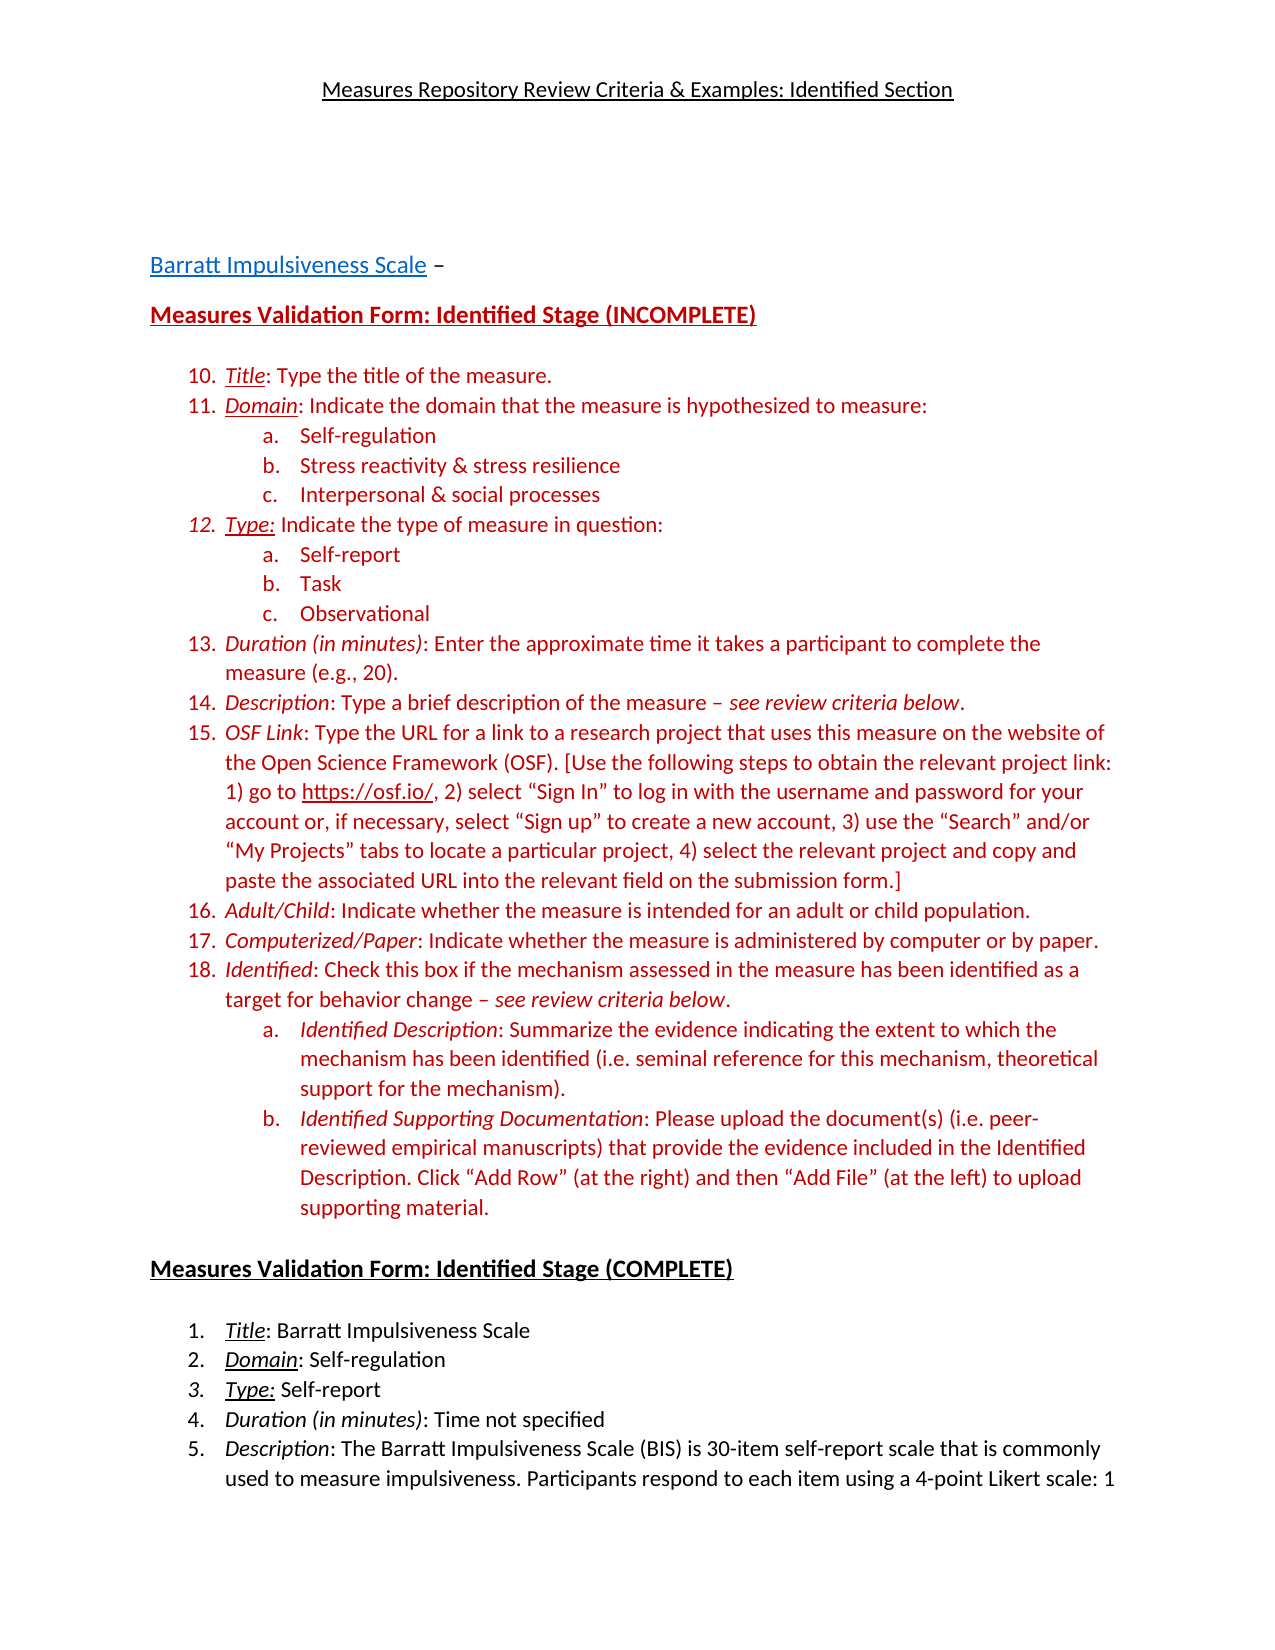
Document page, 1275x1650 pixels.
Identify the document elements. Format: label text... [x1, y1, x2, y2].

list Identified: Check this box if the mechanism assessed in the measure has been identified as a target for behavior change – see review criteria below. [187, 955, 1125, 1013]
list Duration (in minutes): Time not specified [187, 1405, 1125, 1433]
list Domain: Indicate the domain that the measure is hypothesized to measure: [187, 391, 1125, 419]
list Adult/Child: Indicate whether the measure is intended for an adult or child population. [187, 896, 1125, 924]
list Duration (in minutes): Enter the approximate time it takes a participant to complete the measure (e.g., 20). [187, 629, 1125, 687]
list OSF Link: Type the URL for a link to a research project that uses this measure on the website of the Open Science Framework (OSF). [Use the following steps to obtain the relevant project link: 1) go to https://osf.io/, 2) select “Sign In” to log in with the username and password for your account or, if necessary, select “Sign up” to create a new account, 3) use the “Search” and/or “My Projects” tabs to locate a particular project, 4) select the relevant project and copy and paste the associated URL into the relevant field on the submission form.] [187, 718, 1125, 894]
text Barratt Impulsiveness Scale – [150, 249, 1125, 280]
list Self-report [262, 540, 1125, 568]
list Identified Supporting Documentation: Please upload the document(s) (i.e. peer-reviewed empirical manuscripts) that provide the evidence included in the Identified Description. Click “Add Row” (at the right) and then “Add File” (at the left) to upload supporting material. [262, 1104, 1125, 1221]
list Stress reactivity & stress resilience [262, 451, 1125, 479]
list Observational [262, 599, 1125, 627]
list Identified Description: Summarize the evidence indicating the extent to which the mechanism has been identified (i.e. seminal reference for this mechanism, theoretical support for the mechanism). [262, 1015, 1125, 1102]
list Description: Type a brief description of the measure – see review criteria below. [187, 688, 1125, 716]
list Self-regulation [262, 421, 1125, 449]
list Type: Indicate the type of measure in question: [187, 510, 1125, 538]
list Task [262, 569, 1125, 597]
list Title: Barratt Impulsiveness Scale [187, 1316, 1125, 1344]
list Title: Type the title of the measure. [187, 362, 1125, 390]
list Type: Self-report [187, 1375, 1125, 1403]
list Domain: Self-regulation [187, 1345, 1125, 1373]
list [187, 1434, 1125, 1492]
list Interpersonal & social processes [262, 480, 1125, 508]
list Measures Validation Form: Identified Stage (INCOMPLETE) [150, 299, 1125, 359]
list Measures Validation Form: Identified Stage (COMPLETE) [150, 1253, 1125, 1313]
list Computerized/Paper: Indicate whether the measure is administered by computer or by paper. [187, 926, 1125, 954]
